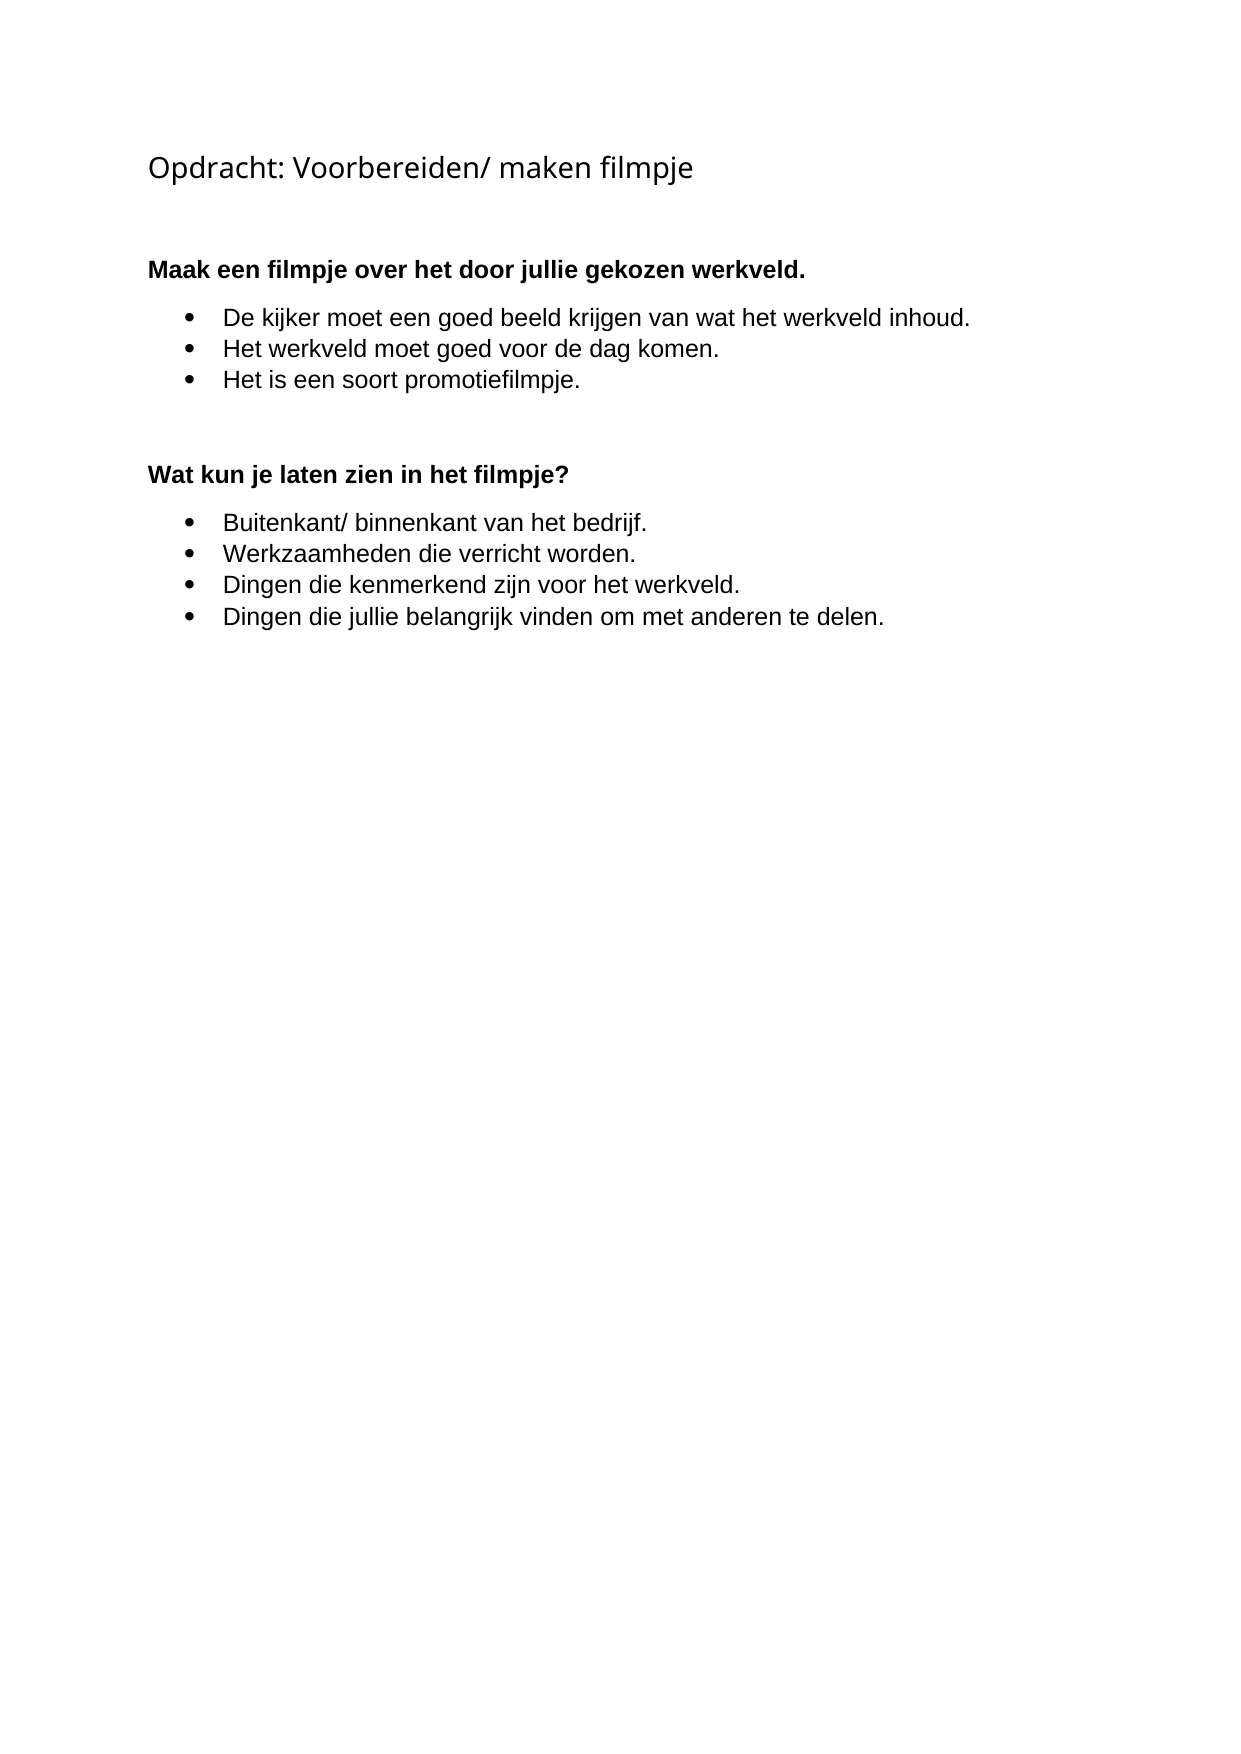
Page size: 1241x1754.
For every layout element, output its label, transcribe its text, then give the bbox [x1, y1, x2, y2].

list De kijker moet een goed beeld krijgen van wat het werkveld inhoud. [185, 302, 1093, 331]
list Buitenkant/ binnenkant van het bedrijf. [185, 508, 1093, 537]
text Opdracht: Voorbereiden/ maken filmpje [148, 148, 1093, 187]
list Werkzaamheden die verricht worden. [185, 539, 1093, 568]
list Dingen die kenmerkend zijn voor het werkveld. [185, 570, 1093, 599]
text Wat kun je laten zien in het filmpje? [148, 460, 1093, 489]
list Het is een soort promotiefilmpje. [185, 365, 1093, 394]
list Het werkveld moet goed voor de dag komen. [185, 334, 1093, 362]
list Dingen die jullie belangrijk vinden om met anderen te delen. [185, 601, 1093, 630]
text Maak een filmpje over het door jullie gekozen werkveld. [148, 255, 1093, 283]
